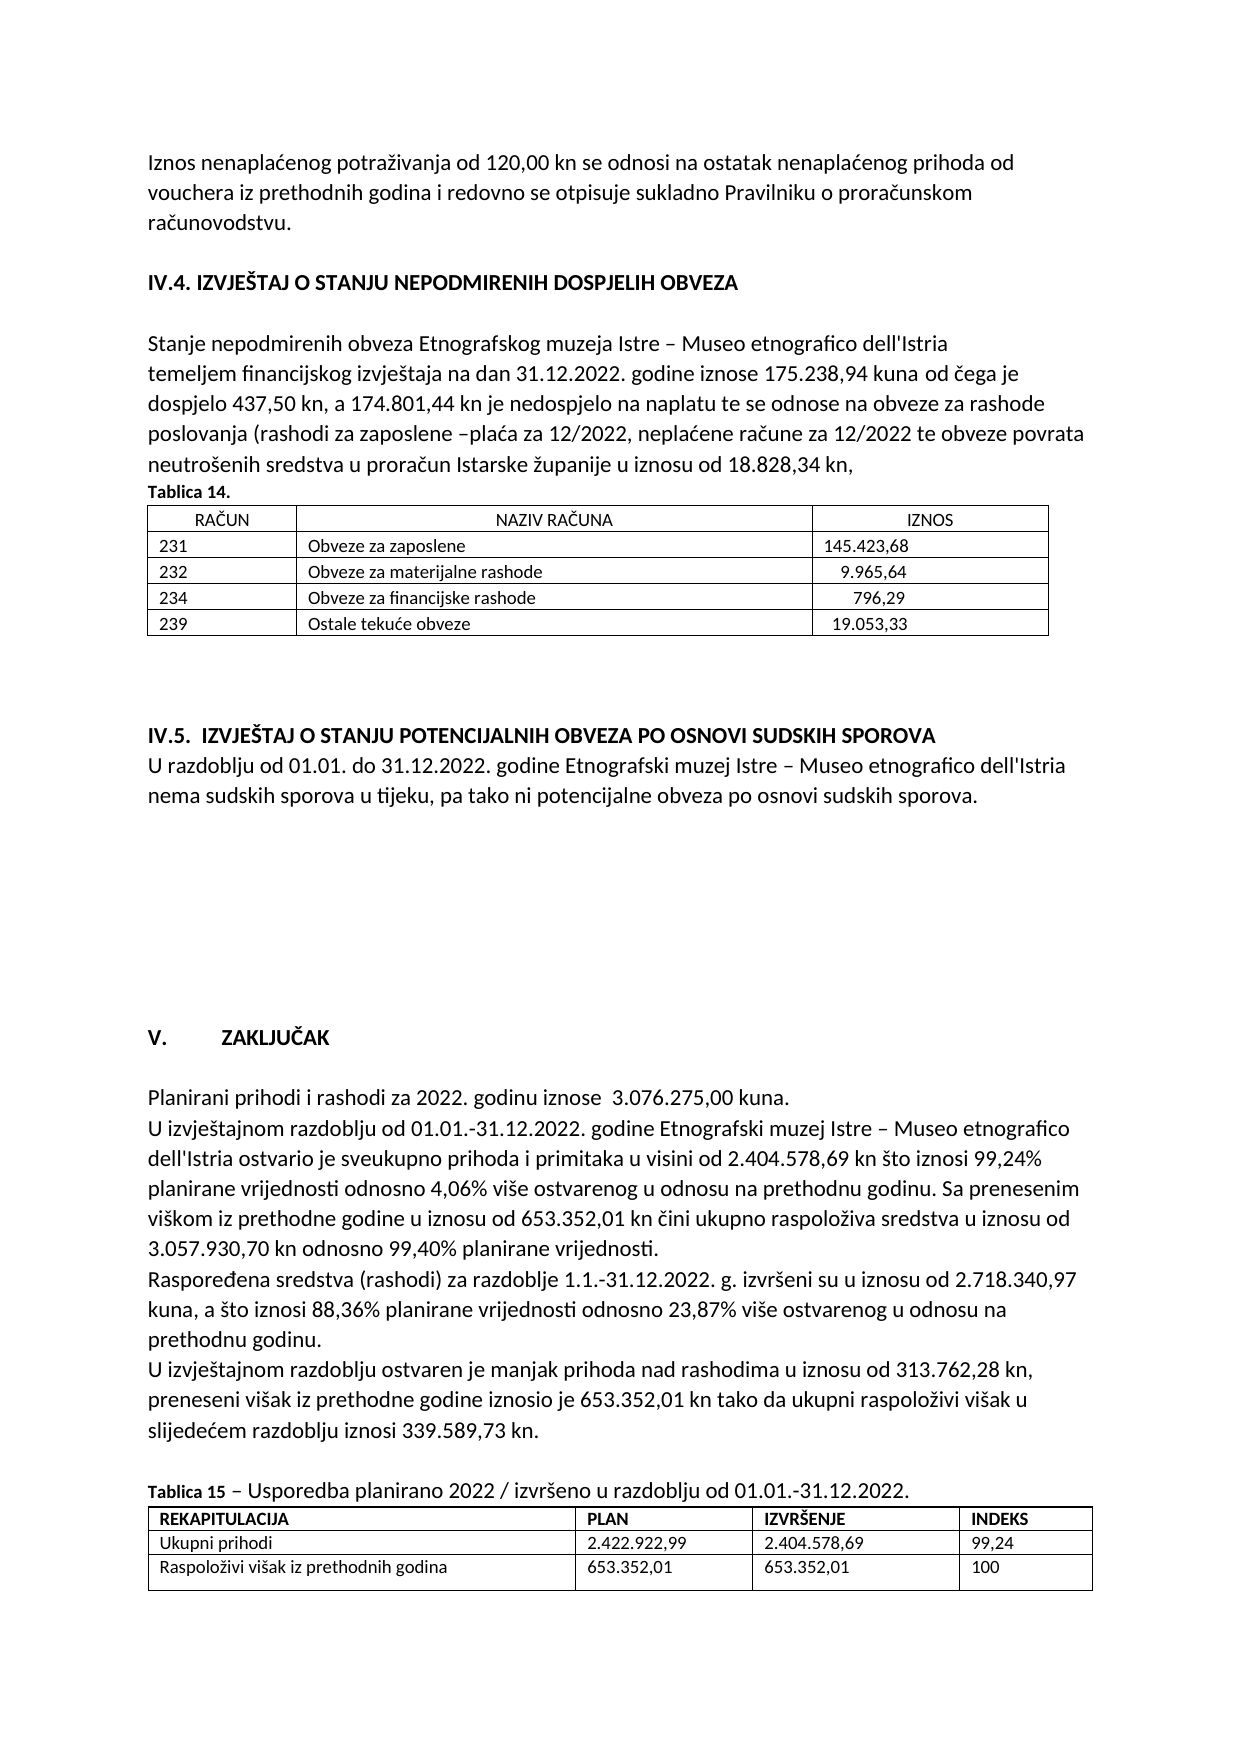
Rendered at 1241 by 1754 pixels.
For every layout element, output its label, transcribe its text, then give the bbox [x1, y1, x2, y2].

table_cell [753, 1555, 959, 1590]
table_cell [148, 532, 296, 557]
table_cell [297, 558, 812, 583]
text U izvještajnom razdoblju ostvaren je manjak prihoda nad rashodima u iznosu od 313.762,28 kn, [148, 1355, 1093, 1383]
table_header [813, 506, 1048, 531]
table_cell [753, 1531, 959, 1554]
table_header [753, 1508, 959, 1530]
text U razdoblju od 01.01. do 31.12.2022. godine Etnografski muzej Istre – Museo etnografico dell'Istria nema sudskih sporova u tijeku, pa tako ni potencijalne obveza po osnovi sudskih sporova. [148, 751, 1093, 809]
text Stanje nepodmirenih obveza Etnografskog muzeja Istre – Museo etnografico dell'Istria [148, 329, 1093, 357]
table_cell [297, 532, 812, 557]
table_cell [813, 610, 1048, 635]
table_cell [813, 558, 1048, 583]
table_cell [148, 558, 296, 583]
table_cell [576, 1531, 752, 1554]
text Planirani prihodi i rashodi za 2022. godinu iznose 3.076.275,00 kuna. [148, 1083, 1093, 1111]
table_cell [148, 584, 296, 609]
text Tablica 14. [148, 480, 1093, 503]
text V. ZAKLJUČAK [148, 1023, 1093, 1051]
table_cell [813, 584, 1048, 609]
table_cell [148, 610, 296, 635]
text IV.5. IZVJEŠTAJ O STANJU POTENCIJALNIH OBVEZA PO OSNOVI SUDSKIH SPOROVA [148, 721, 1093, 749]
text Tablica 15 – Usporedba planirano 2022 / izvršeno u razdoblju od 01.01.-31.12.2022. [148, 1476, 1093, 1504]
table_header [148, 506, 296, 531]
text Iznos nenaplaćenog potraživanja od 120,00 kn se odnosi na ostatak nenaplaćenog prihoda od vouchera iz prethodnih godina i redovno se otpisuje sukladno Pravilniku o proračunskom računovodstvu. [148, 148, 1093, 236]
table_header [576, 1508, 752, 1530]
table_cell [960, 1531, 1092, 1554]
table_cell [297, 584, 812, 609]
text U izvještajnom razdoblju od 01.01.-31.12.2022. godine Etnografski muzej Istre – Museo etnografico dell'Istria ostvario je sveukupno prihoda i primitaka u visini od 2.404.578,69 kn što iznosi 99,24% planirane vrijednosti odnosno 4,06% više ostvarenog u odnosu na prethodnu godinu. Sa prenesenim viškom iz prethodne godine u iznosu od 653.352,01 kn čini ukupno raspoloživa sredstva u iznosu od 3.057.930,70 kn odnosno 99,40% planirane vrijednosti. [148, 1114, 1093, 1262]
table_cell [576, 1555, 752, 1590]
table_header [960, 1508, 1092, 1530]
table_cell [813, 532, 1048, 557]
text preneseni višak iz prethodne godine iznosio je 653.352,01 kn tako da ukupni raspoloživi višak u slijedećem razdoblju iznosi 339.589,73 kn. [148, 1386, 1093, 1444]
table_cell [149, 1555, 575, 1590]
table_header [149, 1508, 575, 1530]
text Raspoređena sredstva (rashodi) za razdoblje 1.1.-31.12.2022. g. izvršeni su u iznosu od 2.718.340,97 kuna, a što iznosi 88,36% planirane vrijednosti odnosno 23,87% više ostvarenog u odnosu na prethodnu godinu. [148, 1265, 1093, 1353]
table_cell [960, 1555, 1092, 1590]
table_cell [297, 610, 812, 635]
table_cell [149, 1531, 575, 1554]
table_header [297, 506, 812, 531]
text temeljem financijskog izvještaja na dan 31.12.2022. godine iznose 175.238,94 kuna od čega je dospjelo 437,50 kn, a 174.801,44 kn je nedospjelo na naplatu te se odnose na obveze za rashode poslovanja (rashodi za zaposlene –plaća za 12/2022, neplaćene račune za 12/2022 te obveze povrata neutrošenih sredstva u proračun Istarske županije u iznosu od 18.828,34 kn, [148, 359, 1093, 478]
text IV.4. IZVJEŠTAJ O STANJU NEPODMIRENIH DOSPJELIH OBVEZA [148, 268, 1093, 296]
